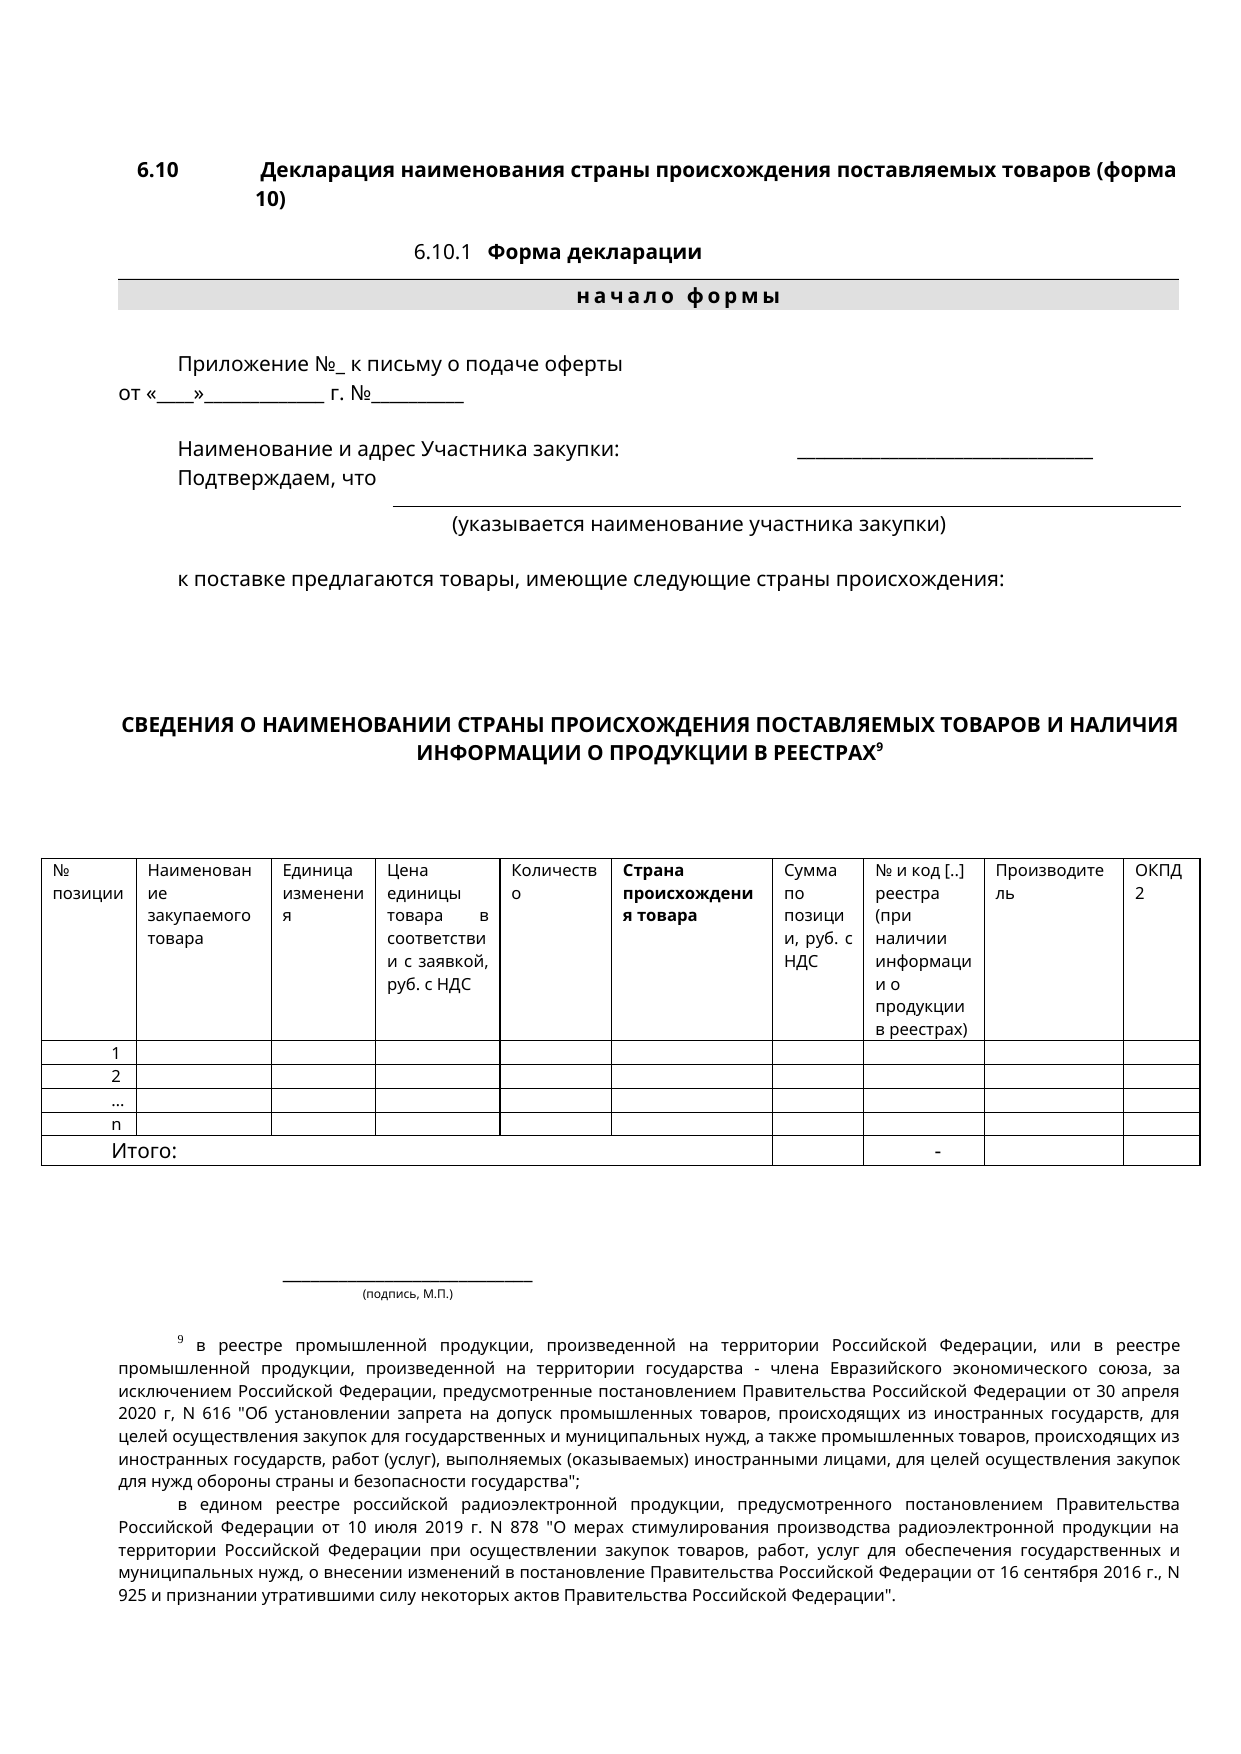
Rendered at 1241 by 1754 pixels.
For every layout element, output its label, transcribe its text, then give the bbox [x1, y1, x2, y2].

table_cell [985, 1089, 1123, 1112]
table_cell [612, 1041, 772, 1064]
table_cell [272, 1089, 375, 1112]
table_cell [272, 1065, 375, 1088]
table_cell [864, 1089, 984, 1112]
table_cell - [864, 1136, 984, 1165]
text Подтверждаем, что [118, 463, 1181, 491]
text (указывается наименование участника закупки) [393, 507, 1181, 537]
table_cell [272, 1041, 375, 1064]
text Сведения о наименовании страны происхождения поставляемых товаров и наличия информации о продукции в реестрах [118, 710, 1181, 767]
table_cell … [42, 1089, 136, 1112]
table_cell [137, 1041, 271, 1064]
table_cell [376, 1089, 499, 1112]
table_cell [985, 1041, 1123, 1064]
table_header Сумма по позиции, руб. с НДС [773, 859, 863, 1040]
table_cell [501, 1065, 611, 1088]
table_cell [376, 1041, 499, 1064]
table_cell [985, 1113, 1123, 1135]
table_cell [985, 1065, 1123, 1088]
text начало формы [118, 280, 1179, 310]
table_cell [773, 1065, 863, 1088]
table_cell [773, 1041, 863, 1064]
text (подпись, М.П.) [118, 1285, 638, 1314]
table_cell [376, 1065, 499, 1088]
table_cell [612, 1065, 772, 1088]
table_cell [501, 1113, 611, 1135]
table_header Единица изменения [272, 859, 375, 1040]
table_cell [1124, 1113, 1199, 1135]
table_cell [612, 1113, 772, 1135]
table_cell [864, 1041, 984, 1064]
table_header ОКПД2 [1124, 859, 1199, 1040]
table_cell [773, 1089, 863, 1112]
table_cell [272, 1113, 375, 1135]
table_cell [1124, 1065, 1199, 1088]
text к поставке предлагаются товары, имеющие следующие страны происхождения: [118, 564, 1181, 592]
table_cell [137, 1065, 271, 1088]
table_cell [1124, 1136, 1199, 1165]
table_cell [501, 1089, 611, 1112]
table_cell [864, 1065, 984, 1088]
table_cell [1124, 1041, 1199, 1064]
table_cell Итого: [42, 1136, 772, 1165]
table_header Страна происхождения товара [612, 859, 772, 1040]
table_header Цена единицы товара в соответствии с заявкой, руб. с НДС [376, 859, 499, 1040]
text ___________________________ [118, 1257, 638, 1285]
table_cell 2 [42, 1065, 136, 1088]
subtitle Декларация наименования страны происхождения поставляемых товаров (форма 10) [137, 156, 1181, 212]
table_cell [1124, 1089, 1199, 1112]
table_cell [137, 1113, 271, 1135]
table_cell [773, 1113, 863, 1135]
table_header Количество [501, 859, 611, 1040]
table_cell [137, 1089, 271, 1112]
text Приложение №_ к письму о подаче оферты от «____»_____________ г. №__________ [118, 349, 1181, 406]
table_header № и код [..] реестра (при наличии информации о продукции в реестрах) [864, 859, 984, 1040]
table_cell n [42, 1113, 136, 1135]
table_cell 1 [42, 1041, 136, 1064]
table_cell [985, 1136, 1123, 1165]
table_cell [376, 1113, 499, 1135]
table_header № позиции [42, 859, 136, 1040]
table_header Производитель [985, 859, 1123, 1040]
table_cell [864, 1113, 984, 1135]
text Форма декларации [354, 237, 1181, 266]
table_cell [501, 1041, 611, 1064]
text Наименование и адрес Участника закупки: ________________________________ [118, 434, 1181, 463]
table_cell [612, 1089, 772, 1112]
table_cell [773, 1136, 863, 1165]
table_header Наименование закупаемого товара [137, 859, 271, 1040]
